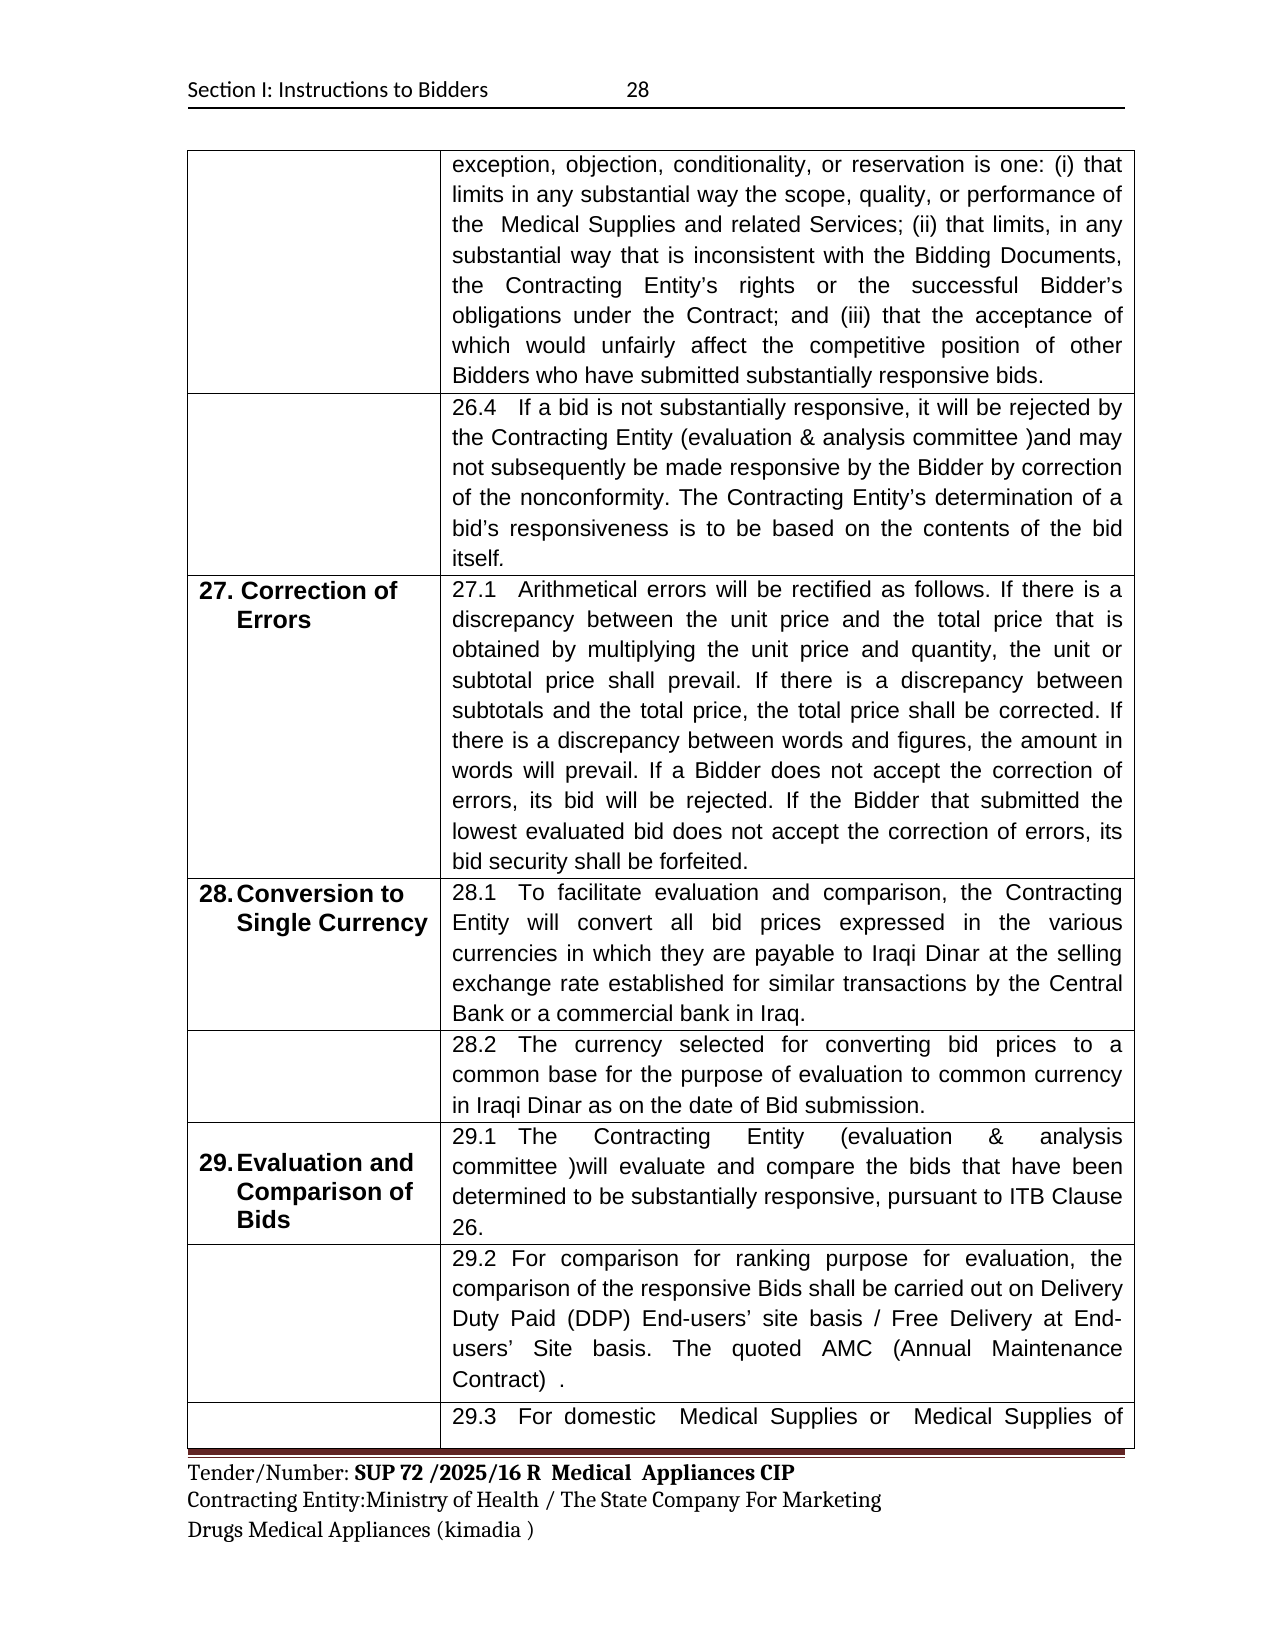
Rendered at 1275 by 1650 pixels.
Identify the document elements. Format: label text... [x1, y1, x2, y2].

table_cell [188, 1245, 440, 1402]
table_cell 29. Evaluation and Comparison of Bids [188, 1123, 440, 1244]
table_cell [188, 1403, 440, 1448]
table_cell 26.4 If a bid is not substantially responsive, it will be rejected by the Contracting Entity (evaluation & analysis committee )and may not subsequently be made responsive by the Bidder by correction of the nonconformity. The Contracting Entity’s determination of a bid’s responsiveness is to be based on the contents of the bid itself. [441, 394, 1134, 575]
table_cell 28.1 To facilitate evaluation and comparison, the Contracting Entity will convert all bid prices expressed in the various currencies in which they are payable to Iraqi Dinar at the selling exchange rate established for similar transactions by the Central Bank or a commercial bank in Iraq. [441, 879, 1134, 1030]
table_cell [188, 394, 440, 575]
table_cell [188, 151, 440, 393]
table_cell 27.1 Arithmetical errors will be rectified as follows. If there is a discrepancy between the unit price and the total price that is obtained by multiplying the unit price and quantity, the unit or subtotal price shall prevail. If there is a discrepancy between subtotals and the total price, the total price shall be corrected. If there is a discrepancy between words and figures, the amount in words will prevail. If a Bidder does not accept the correction of errors, its bid will be rejected. If the Bidder that submitted the lowest evaluated bid does not accept the correction of errors, its bid security shall be forfeited. [441, 576, 1134, 878]
table_cell 27. Correction of Errors [188, 576, 440, 878]
table_cell 28.2 The currency selected for converting bid prices to a common base for the purpose of evaluation to common currency in Iraqi Dinar as on the date of Bid submission. [441, 1031, 1134, 1122]
table_cell 29.1 The Contracting Entity (evaluation & analysis committee )will evaluate and compare the bids that have been determined to be substantially responsive, pursuant to ITB Clause 26. [441, 1123, 1134, 1244]
table_cell 28. Conversion to Single Currency [188, 879, 440, 1030]
table_cell 29.2 For comparison for ranking purpose for evaluation, the comparison of the responsive Bids shall be carried out on Delivery Duty Paid (DDP) End-users’ site basis / Free Delivery at End-users’ Site basis. The quoted AMC (Annual Maintenance Contract) . [441, 1245, 1134, 1402]
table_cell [441, 151, 1134, 393]
table_cell [188, 1031, 440, 1122]
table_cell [441, 1403, 1134, 1448]
